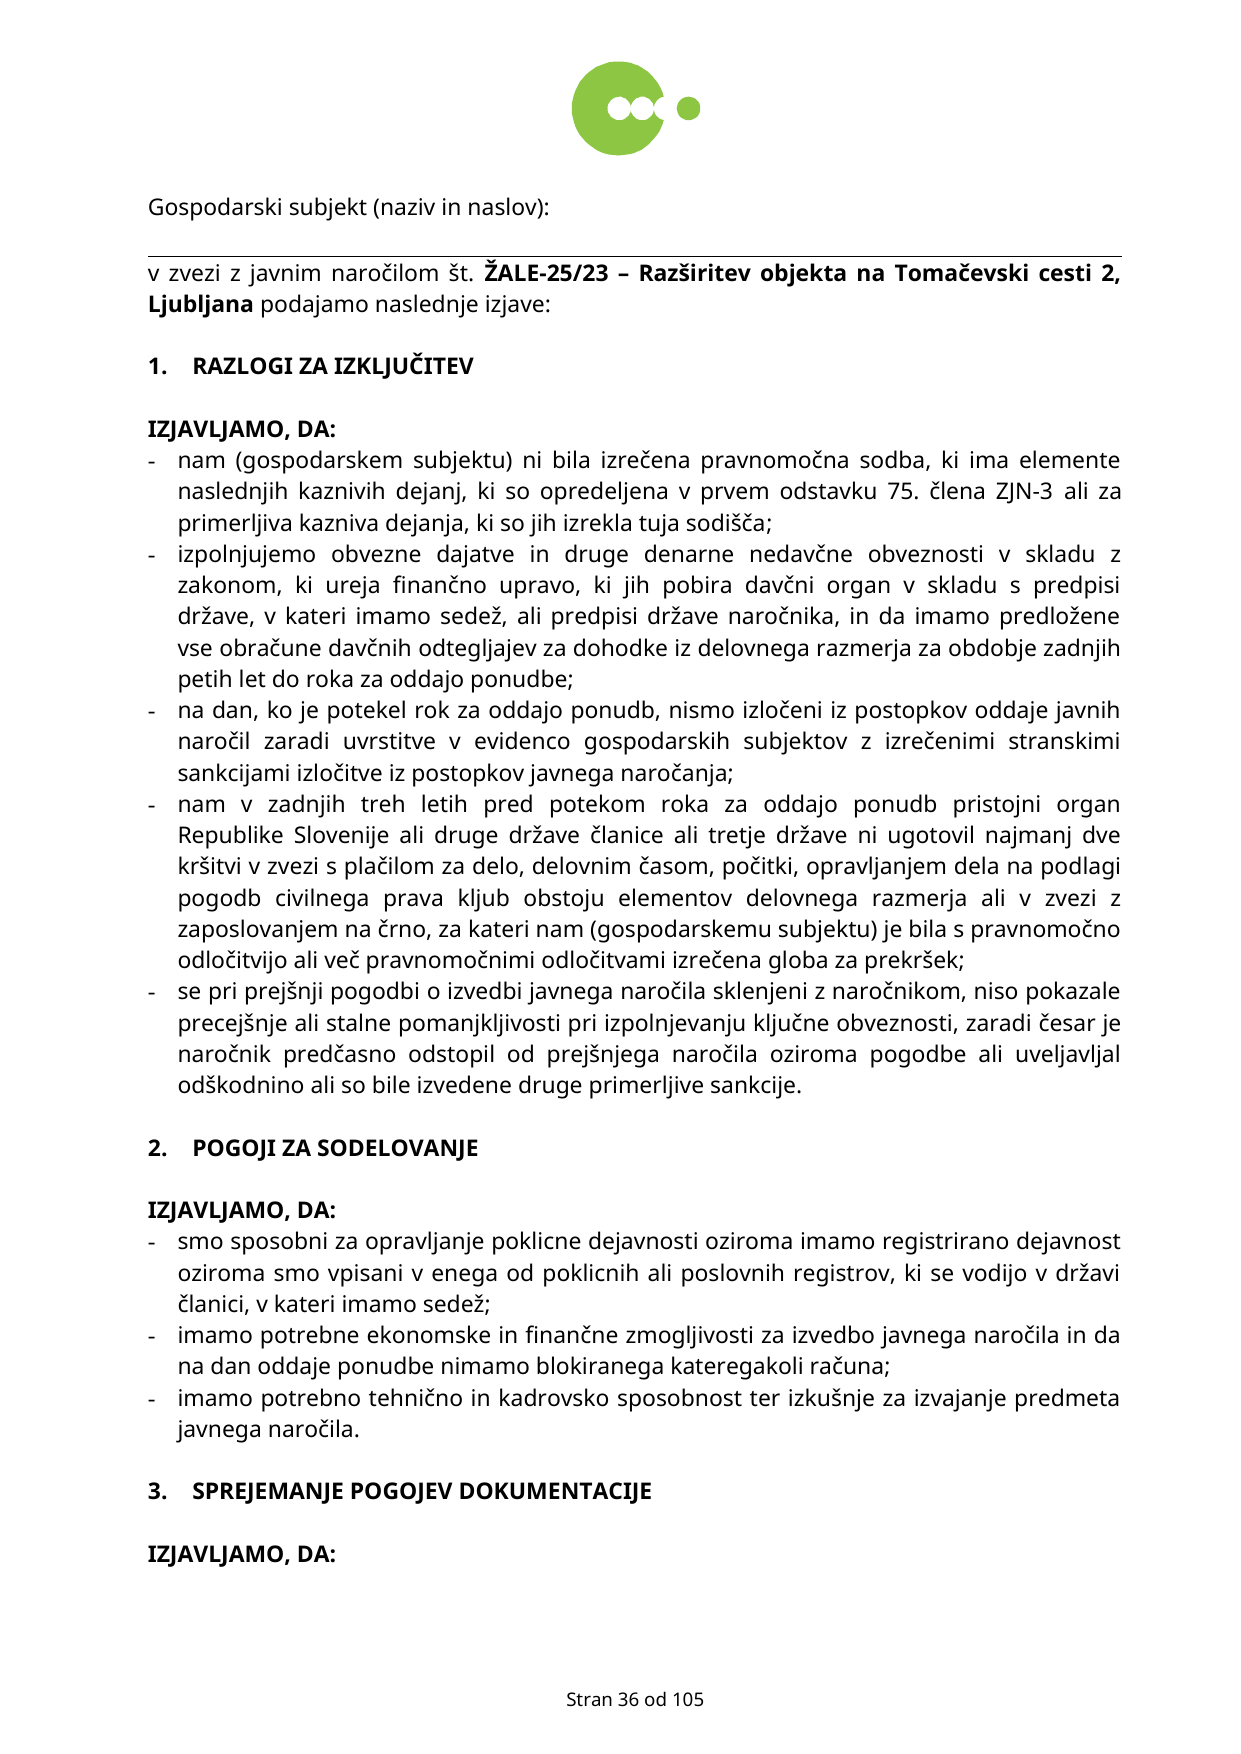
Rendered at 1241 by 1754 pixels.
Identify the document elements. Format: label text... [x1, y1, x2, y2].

text IZJAVLJAMO, DA: [148, 413, 1122, 444]
text Gospodarski subjekt (naziv in naslov): [148, 191, 1122, 222]
list SPREJEMANJE POGOJEV DOKUMENTACIJE [148, 1475, 1122, 1507]
list POGOJI ZA SODELOVANJE [148, 1132, 1122, 1163]
list smo sposobni za opravljanje poklicne dejavnosti oziroma imamo registrirano dejavnost oziroma smo vpisani v enega od poklicnih ali poslovnih registrov, ki se vodijo v državi članici, v kateri imamo sedež; [148, 1225, 1122, 1319]
text IZJAVLJAMO, DA: [148, 1538, 1122, 1569]
list nam v zadnjih treh letih pred potekom roka za oddajo ponudb pristojni organ Republike Slovenije ali druge države članice ali tretje države ni ugotovil najmanj dve kršitvi v zvezi s plačilom za delo, delovnim časom, počitki, opravljanjem dela na podlagi pogodb civilnega prava kljub obstoju elementov delovnega razmerja ali v zvezi z zaposlovanjem na črno, za kateri nam (gospodarskemu subjektu) je bila s pravnomočno odločitvijo ali več pravnomočnimi odločitvami izrečena globa za prekršek; [148, 788, 1122, 975]
list nam (gospodarskem subjektu) ni bila izrečena pravnomočna sodba, ki ima elemente naslednjih kaznivih dejanj, ki so opredeljena v prvem odstavku 75. člena ZJN-3 ali za primerljiva kazniva dejanja, ki so jih izrekla tuja sodišča; [148, 444, 1122, 538]
text IZJAVLJAMO, DA: [148, 1194, 1122, 1225]
list izpolnjujemo obvezne dajatve in druge denarne nedavčne obveznosti v skladu z zakonom, ki ureja finančno upravo, ki jih pobira davčni organ v skladu s predpisi države, v kateri imamo sedež, ali predpisi države naročnika, in da imamo predložene vse obračune davčnih odtegljajev za dohodke iz delovnega razmerja za obdobje zadnjih petih let do roka za oddajo ponudbe; [148, 538, 1122, 694]
list RAZLOGI ZA IZKLJUČITEV [148, 350, 1122, 382]
list imamo potrebno tehnično in kadrovsko sposobnost ter izkušnje za izvajanje predmeta javnega naročila. [148, 1382, 1122, 1444]
list na dan, ko je potekel rok za oddajo ponudb, nismo izločeni iz postopkov oddaje javnih naročil zaradi uvrstitve v evidenco gospodarskih subjektov z izrečenimi stranskimi sankcijami izločitve iz postopkov javnega naročanja; [148, 694, 1122, 788]
list se pri prejšnji pogodbi o izvedbi javnega naročila sklenjeni z naročnikom, niso pokazale precejšnje ali stalne pomanjkljivosti pri izpolnjevanju ključne obveznosti, zaradi česar je naročnik predčasno odstopil od prejšnjega naročila oziroma pogodbe ali uveljavljal odškodnino ali so bile izvedene druge primerljive sankcije. [148, 975, 1122, 1100]
text v zvezi z javnim naročilom št. ŽALE-25/23 – Razširitev objekta na Tomačevski cesti 2, Ljubljana podajamo naslednje izjave: [148, 257, 1122, 319]
list imamo potrebne ekonomske in finančne zmogljivosti za izvedbo javnega naročila in da na dan oddaje ponudbe nimamo blokiranega kateregakoli računa; [148, 1319, 1122, 1382]
